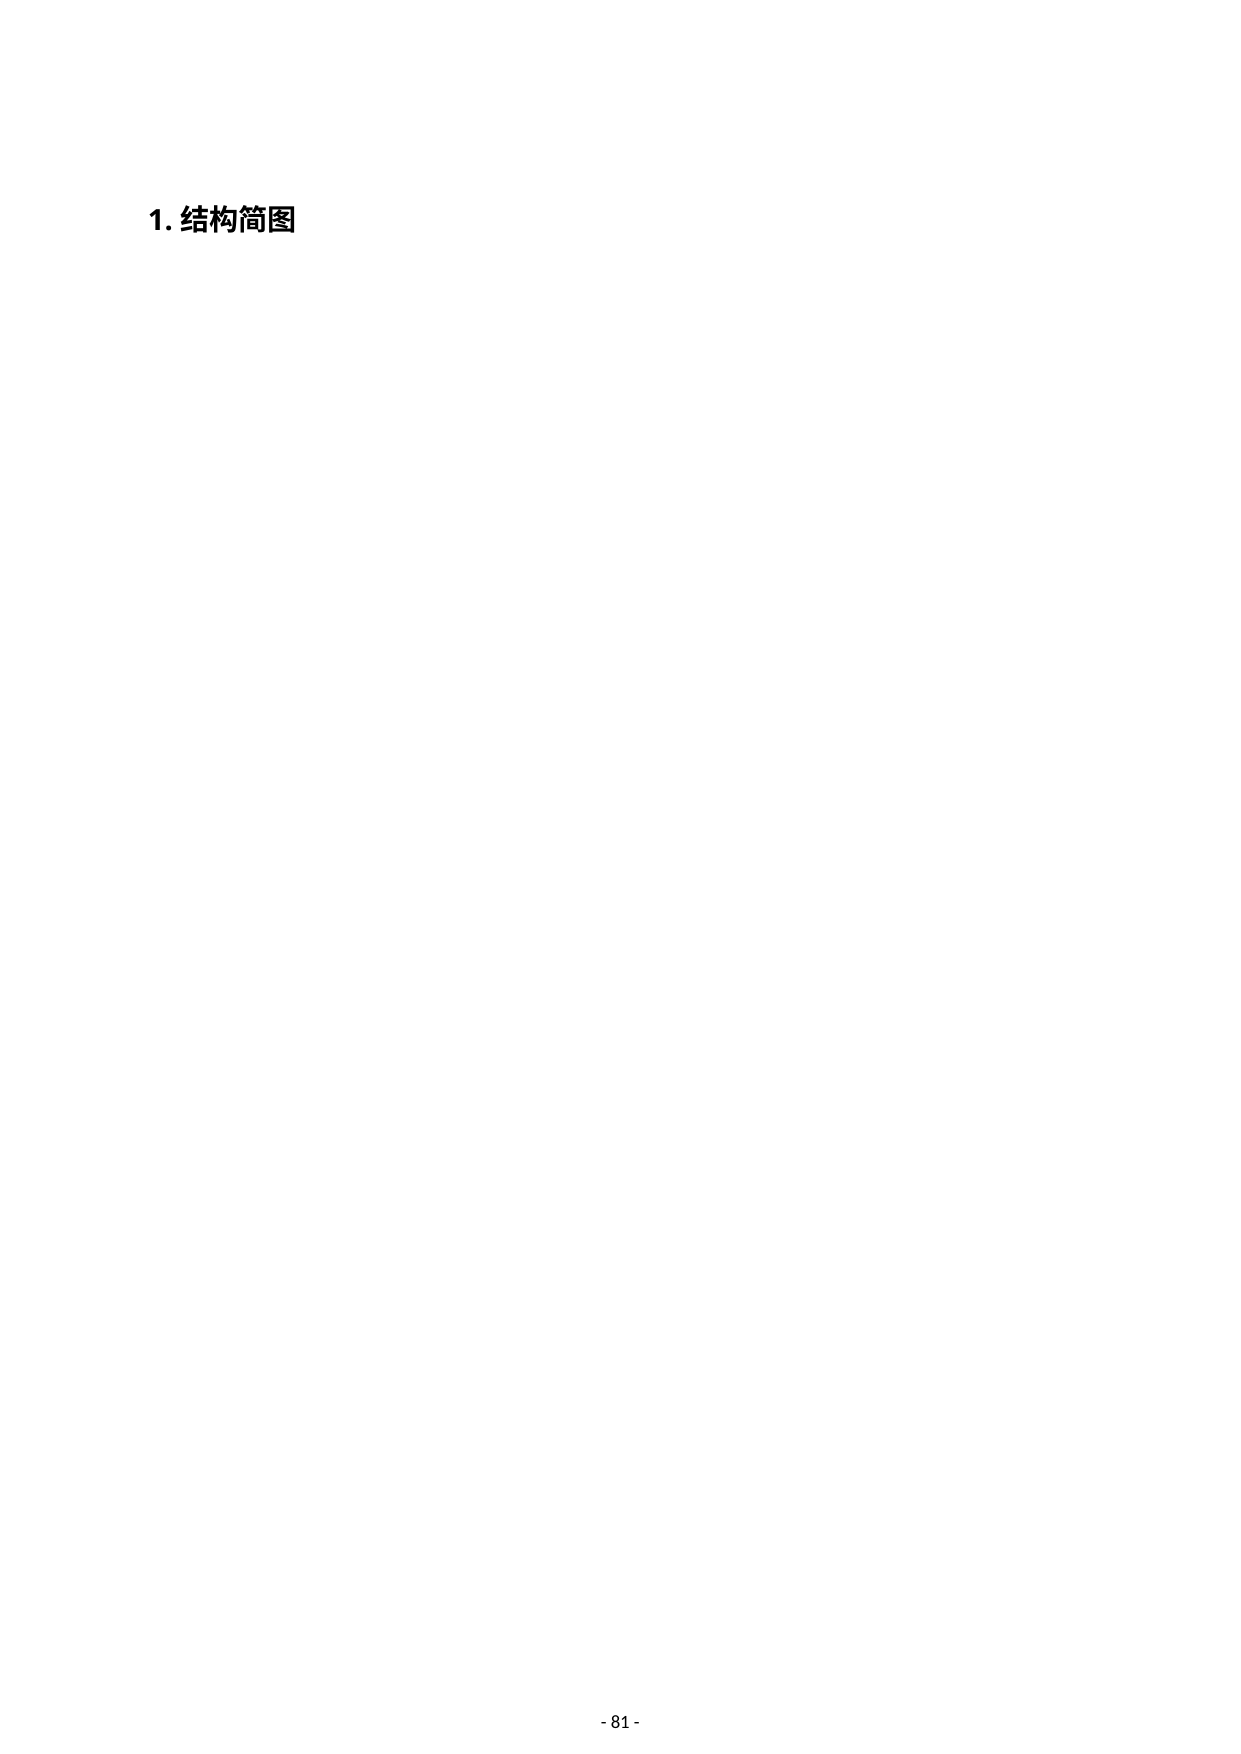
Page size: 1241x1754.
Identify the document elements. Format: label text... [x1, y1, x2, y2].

subtitle 1. 结构简图 [148, 194, 1093, 241]
